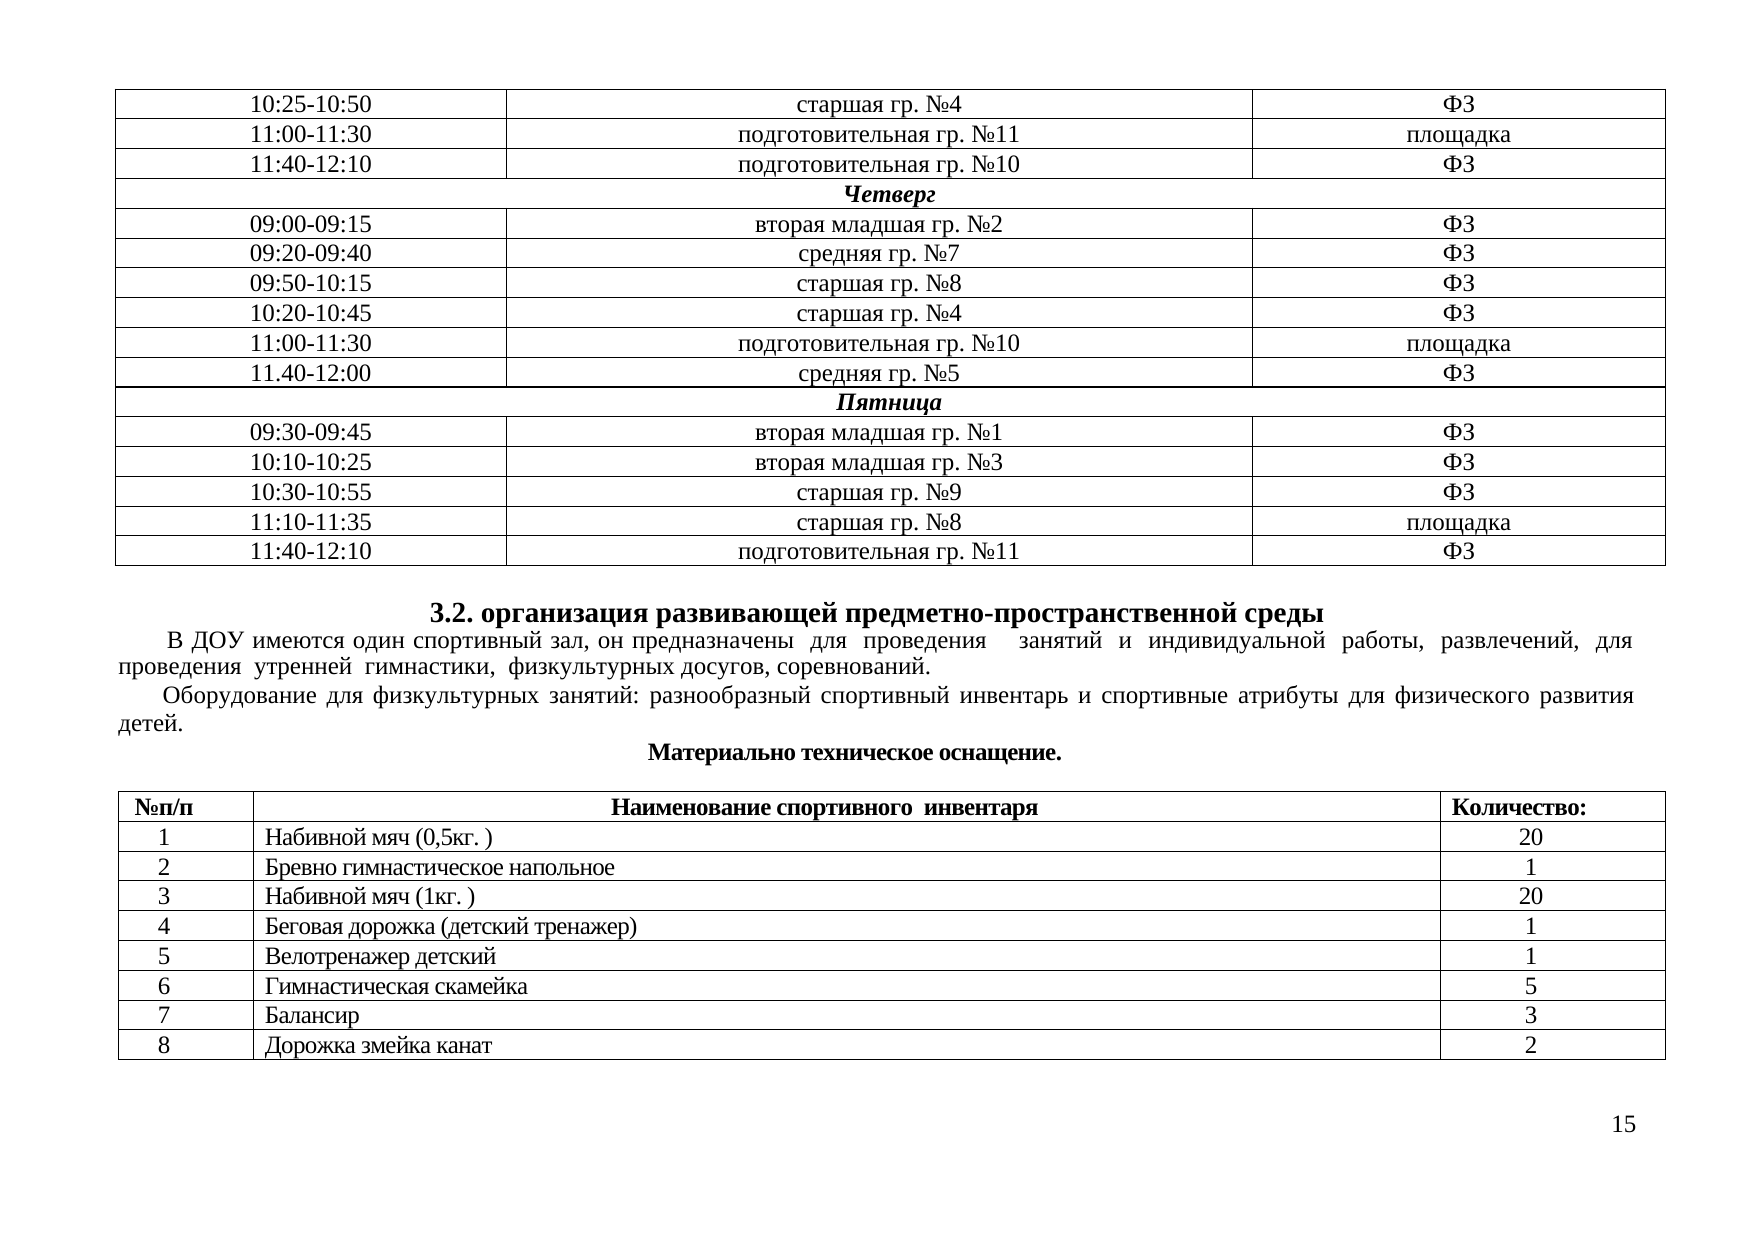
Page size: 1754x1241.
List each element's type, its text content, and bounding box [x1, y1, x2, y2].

table_cell площадка [1253, 507, 1665, 535]
table_cell 5 [1441, 971, 1665, 999]
table_cell Гимнастическая скамейка [254, 971, 1440, 999]
table_cell Бревно гимнастическое напольное [254, 852, 1440, 880]
table_cell 6 [119, 971, 253, 999]
table_cell 3 [1441, 1001, 1665, 1029]
table_cell ФЗ [1253, 536, 1665, 565]
table_cell ФЗ [1253, 239, 1665, 267]
table_cell 11:00-11:30 [116, 119, 506, 148]
table_cell 2 [119, 852, 253, 880]
table_cell 1 [1441, 911, 1665, 940]
table_cell 1 [1441, 941, 1665, 970]
table_cell средняя гр. №5 [507, 358, 1252, 386]
table_cell ФЗ [1253, 209, 1665, 237]
table_cell 20 [1441, 881, 1665, 910]
table_header №п/п [119, 792, 253, 821]
table_cell старшая гр. №4 [507, 90, 1252, 118]
table_cell 10:30-10:55 [116, 477, 506, 506]
table_cell 7 [119, 1001, 253, 1029]
table_cell подготовительная гр. №10 [507, 328, 1252, 357]
table_cell ФЗ [1253, 90, 1665, 118]
text В ДОУ имеются один спортивный зал, он предназначены для проведения занятий и индивидуальной работы, развлечений, для проведения утренней гимнастики, физкультурных досугов, соревнований. [118, 628, 1636, 680]
table_cell 5 [119, 941, 253, 970]
table_cell Балансир [254, 1001, 1440, 1029]
text Оборудование для физкультурных занятий: разнообразный спортивный инвентарь и спортивные атрибуты для физического развития детей. [118, 680, 1636, 737]
table_cell 1 [1441, 852, 1665, 880]
table_cell 11:00-11:30 [116, 328, 506, 357]
table_cell 8 [119, 1030, 253, 1059]
table_cell подготовительная гр. №11 [507, 536, 1252, 565]
table_cell 10:25-10:50 [116, 90, 506, 118]
table_header Наименование спортивного инвентаря [254, 792, 1440, 821]
table_cell 11:10-11:35 [116, 507, 506, 535]
table_cell Четверг [116, 179, 1665, 208]
table_cell 09:20-09:40 [116, 239, 506, 267]
table_cell старшая гр. №4 [507, 298, 1252, 327]
table_cell Велотренажер детский [254, 941, 1440, 970]
table_cell 10:20-10:45 [116, 298, 506, 327]
table_cell 3 [119, 881, 253, 910]
table_cell вторая младшая гр. №3 [507, 447, 1252, 476]
table_cell 11:40-12:10 [116, 536, 506, 565]
table_cell ФЗ [1253, 447, 1665, 476]
table_cell старшая гр. №9 [507, 477, 1252, 506]
table_cell ФЗ [1253, 417, 1665, 446]
table_cell 09:50-10:15 [116, 268, 506, 297]
text 3.2. организация развивающей предметно-пространственной среды [118, 595, 1636, 628]
table_cell подготовительная гр. №10 [507, 149, 1252, 178]
table_cell вторая младшая гр. №1 [507, 417, 1252, 446]
table_cell вторая младшая гр. №2 [507, 209, 1252, 237]
table_cell ФЗ [1253, 298, 1665, 327]
table_cell площадка [1253, 328, 1665, 357]
table_cell 20 [1441, 822, 1665, 851]
table_cell 09:00-09:15 [116, 209, 506, 237]
table_cell Набивной мяч (1кг. ) [254, 881, 1440, 910]
table_cell площадка [1253, 119, 1665, 148]
table_cell 2 [1441, 1030, 1665, 1059]
table_cell 1 [119, 822, 253, 851]
table_cell старшая гр. №8 [507, 268, 1252, 297]
table_cell ФЗ [1253, 477, 1665, 506]
table_cell подготовительная гр. №11 [507, 119, 1252, 148]
table_cell Беговая дорожка (детский тренажер) [254, 911, 1440, 940]
table_cell ФЗ [1253, 149, 1665, 178]
table_header Количество: [1441, 792, 1665, 821]
table_cell 11:40-12:10 [116, 149, 506, 178]
table_cell 11.40-12:00 [116, 358, 506, 386]
table_cell 4 [119, 911, 253, 940]
table_cell ФЗ [1253, 268, 1665, 297]
table_cell 09:30-09:45 [116, 417, 506, 446]
text Материально техническое оснащение. [118, 737, 1592, 766]
table_cell 10:10-10:25 [116, 447, 506, 476]
table_cell средняя гр. №7 [507, 239, 1252, 267]
table_cell старшая гр. №8 [507, 507, 1252, 535]
table_cell Набивной мяч (0,5кг. ) [254, 822, 1440, 851]
table_cell ФЗ [1253, 358, 1665, 386]
table_cell Пятница [116, 388, 1665, 416]
table_cell Дорожка змейка канат [254, 1030, 1440, 1059]
